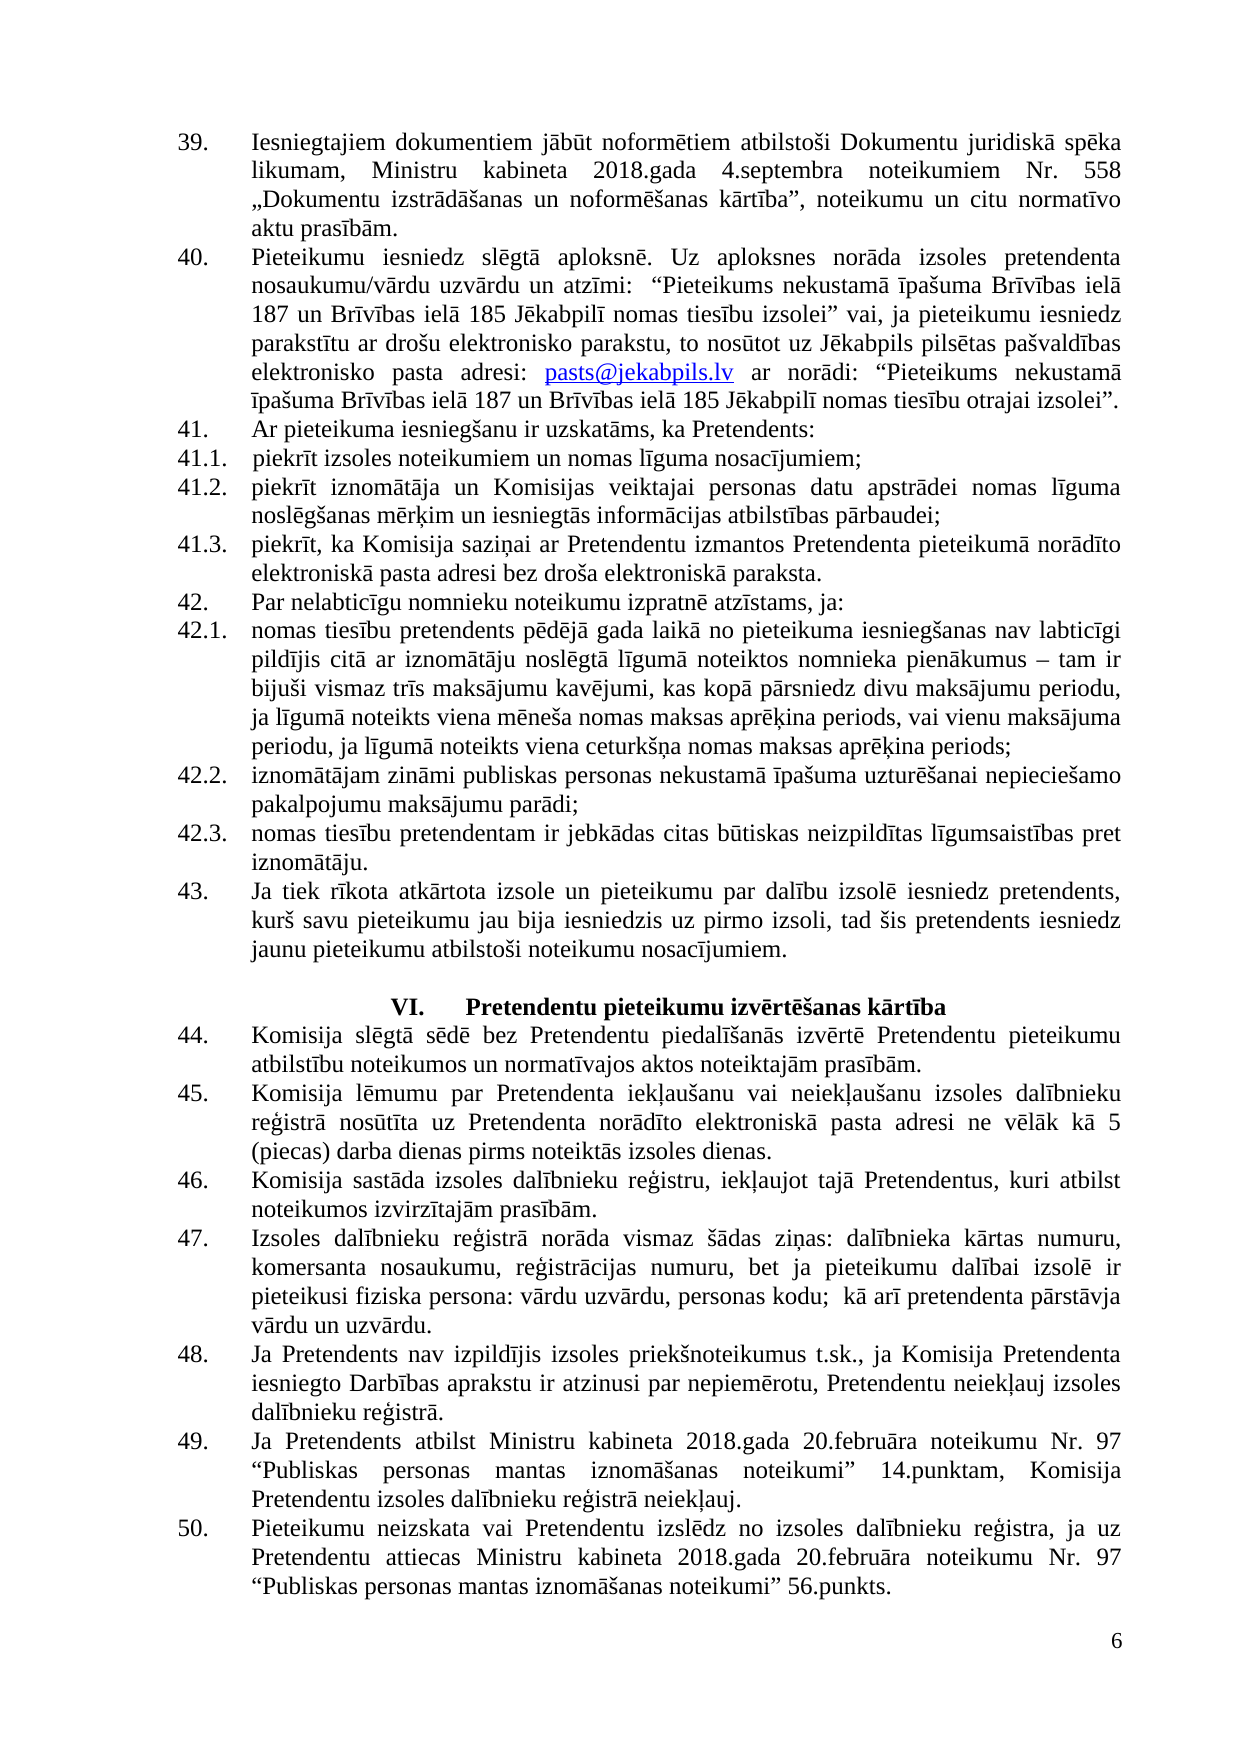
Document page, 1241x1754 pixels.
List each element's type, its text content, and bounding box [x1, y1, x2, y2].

list nomas tiesību pretendentam ir jebkādas citas būtiskas neizpildītas līgumsaistības pret iznomātāju. [177, 818, 1122, 876]
list Iesniegtajiem dokumentiem jābūt noformētiem atbilstoši Dokumentu juridiskā spēka likumam, Ministru kabineta 2018.gada 4.septembra noteikumiem Nr. 558 „Dokumentu izstrādāšanas un noformēšanas kārtība”, noteikumu un citu normatīvo aktu prasībām. [177, 127, 1122, 242]
list Ja tiek rīkota atkārtota izsole un pieteikumu par dalību izsolē iesniedz pretendents, kurš savu pieteikumu jau bija iesniedzis uz pirmo izsoli, tad šis pretendents iesniedz jaunu pieteikumu atbilstoši noteikumu nosacījumiem. [177, 876, 1122, 963]
list nomas tiesību pretendents pēdējā gada laikā no pieteikuma iesniegšanas nav labticīgi pildījis citā ar iznomātāju noslēgtā līgumā noteiktos nomnieka pienākumus – tam ir bijuši vismaz trīs maksājumu kavējumi, kas kopā pārsniedz divu maksājumu periodu, ja līgumā noteikts viena mēneša nomas maksas aprēķina periods, vai vienu maksājuma periodu, ja līgumā noteikts viena ceturkšņa nomas maksas aprēķina periods; [177, 616, 1122, 760]
list Par nelabticīgu nomnieku noteikumu izpratnē atzīstams, ja: [177, 587, 1122, 615]
list Ar pieteikuma iesniegšanu ir uzskatāms, ka Pretendents: [177, 414, 1122, 443]
list iznomātājam zināmi publiskas personas nekustamā īpašuma uzturēšanai nepieciešamo pakalpojumu maksājumu parādi; [177, 760, 1122, 818]
list piekrīt iznomātāja un Komisijas veiktajai personas datu apstrādei nomas līguma noslēgšanas mērķim un iesniegtās informācijas atbilstības pārbaudei; [177, 472, 1122, 529]
list Komisija slēgtā sēdē bez Pretendentu piedalīšanās izvērtē Pretendentu pieteikumu atbilstību noteikumos un normatīvajos aktos noteiktajām prasībām. [177, 1021, 1122, 1078]
list Pieteikumu neizskata vai Pretendentu izslēdz no izsoles dalībnieku reģistra, ja uz Pretendentu attiecas Ministru kabineta 2018.gada 20.februāra noteikumu Nr. 97 “Publiskas personas mantas iznomāšanas noteikumi” 56.punkts. [177, 1513, 1122, 1599]
list Ja Pretendents nav izpildījis izsoles priekšnoteikumus t.sk., ja Komisija Pretendenta iesniegto Darbības aprakstu ir atzinusi par nepiemērotu, Pretendentu neiekļauj izsoles dalībnieku reģistrā. [177, 1339, 1122, 1426]
list Ja Pretendents atbilst Ministru kabineta 2018.gada 20.februāra noteikumu Nr. 97 “Publiskas personas mantas iznomāšanas noteikumi” 14.punktam, Komisija Pretendentu izsoles dalībnieku reģistrā neiekļauj. [177, 1426, 1122, 1513]
list Komisija sastāda izsoles dalībnieku reģistru, iekļaujot tajā Pretendentus, kuri atbilst noteikumos izvirzītajām prasībām. [177, 1165, 1122, 1223]
list Izsoles dalībnieku reģistrā norāda vismaz šādas ziņas: dalībnieka kārtas numuru, komersanta nosaukumu, reģistrācijas numuru, bet ja pieteikumu dalībai izsolē ir pieteikusi fiziska persona: vārdu uzvārdu, personas kodu; kā arī pretendenta pārstāvja vārdu un uzvārdu. [177, 1223, 1122, 1339]
list Pieteikumu iesniedz slēgtā aploksnē. Uz aploksnes norāda izsoles pretendenta nosaukumu/vārdu uzvārdu un atzīmi: “Pieteikums nekustamā īpašuma Brīvības ielā 187 un Brīvības ielā 185 Jēkabpilī nomas tiesību izsolei” vai, ja pieteikumu iesniedz parakstītu ar drošu elektronisko parakstu, to nosūtot uz Jēkabpils pilsētas pašvaldības elektronisko pasta adresi: pasts@jekabpils.lv ar norādi: “Pieteikums nekustamā īpašuma Brīvības ielā 187 un Brīvības ielā 185 Jēkabpilī nomas tiesību otrajai izsolei”. [177, 242, 1122, 414]
list Komisija lēmumu par Pretendenta iekļaušanu vai neiekļaušanu izsoles dalībnieku reģistrā nosūtīta uz Pretendenta norādīto elektroniskā pasta adresi ne vēlāk kā 5 (piecas) darba dienas pirms noteiktās izsoles dienas. [177, 1078, 1122, 1165]
list piekrīt izsoles noteikumiem un nomas līguma nosacījumiem; [177, 443, 1122, 472]
list Pretendentu pieteikumu izvērtēšanas kārtība [215, 992, 1122, 1021]
list piekrīt, ka Komisija saziņai ar Pretendentu izmantos Pretendenta pieteikumā norādīto elektroniskā pasta adresi bez droša elektroniskā paraksta. [177, 529, 1122, 587]
